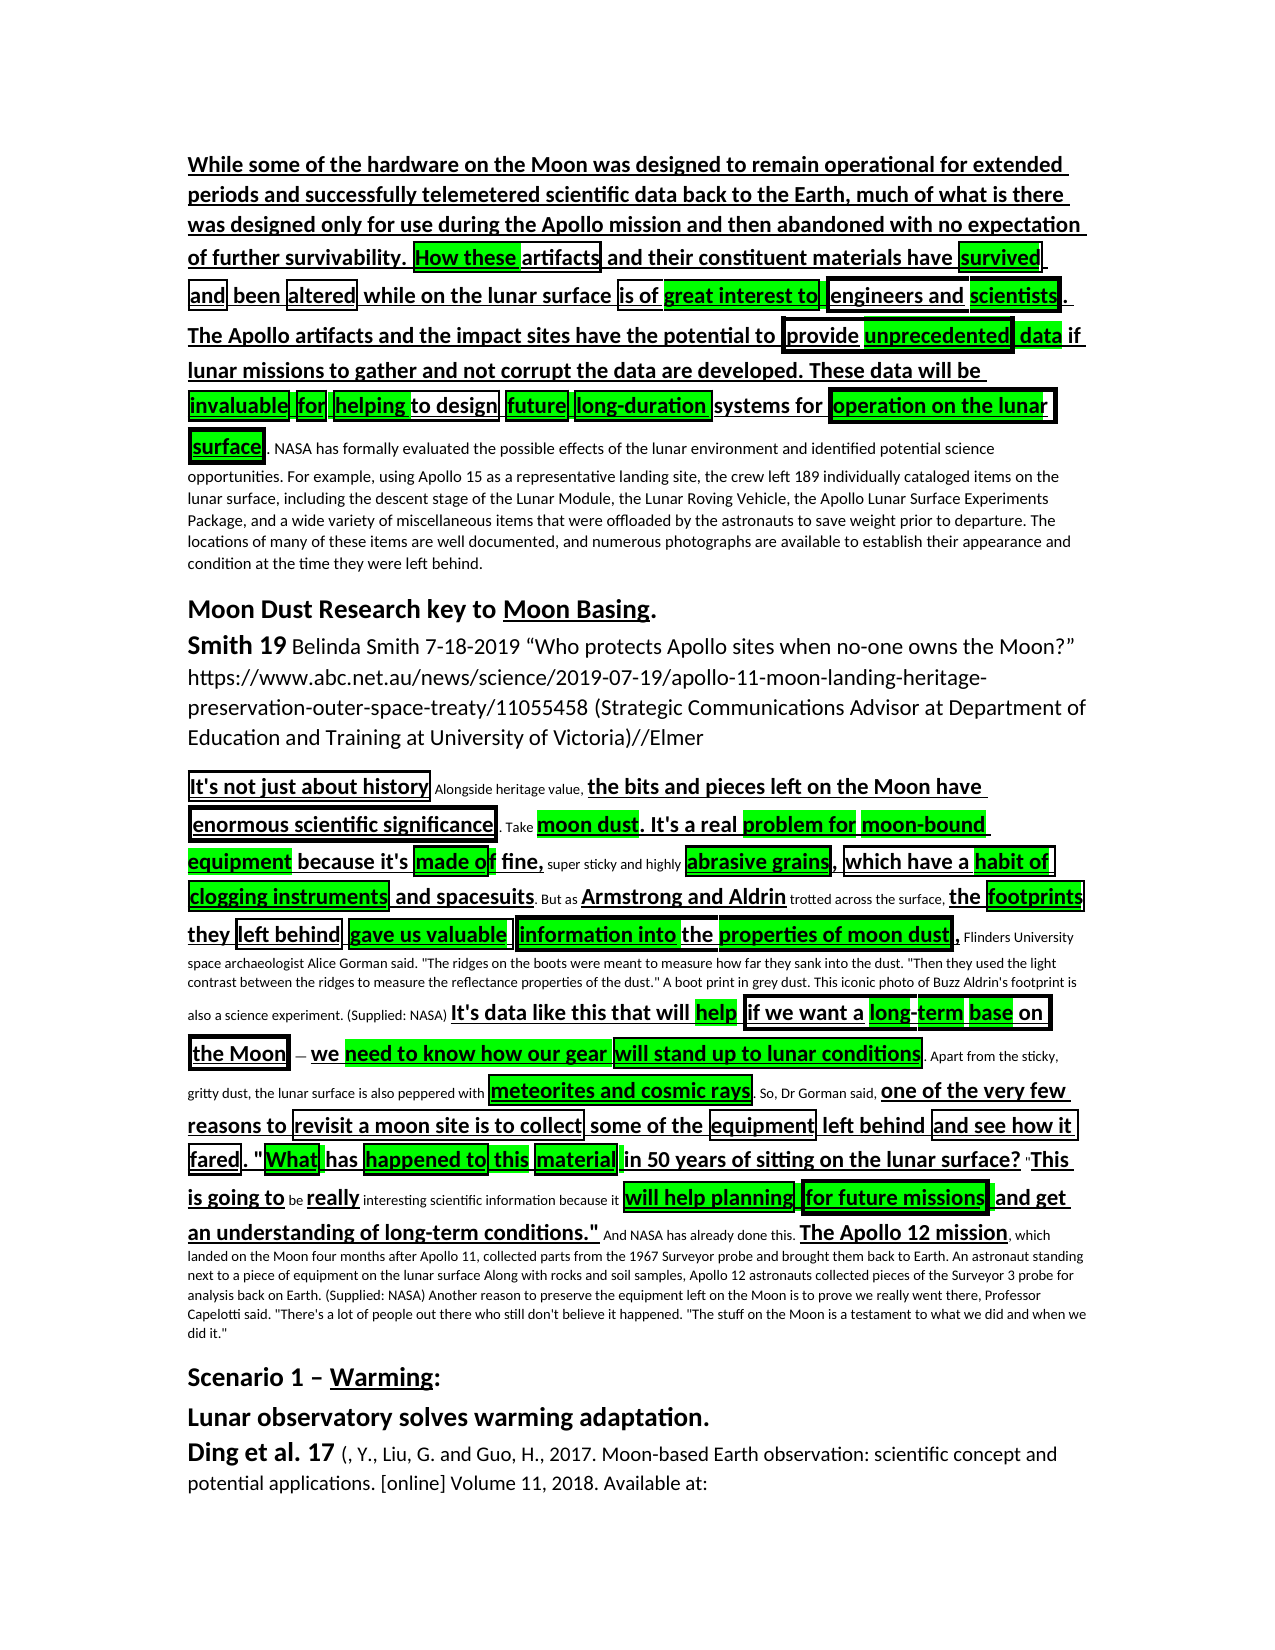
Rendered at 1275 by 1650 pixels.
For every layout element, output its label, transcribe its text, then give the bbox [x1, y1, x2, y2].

subtitle Scenario 1 – Warming: [187, 1360, 1087, 1393]
subtitle Lunar observatory solves warming adaptation. [187, 1400, 1087, 1433]
text Smith 19 Belinda Smith 7-18-2019 “Who protects Apollo sites when no-one owns the Moon?” https://www.abc.net.au/news/science/2019-07-19/apollo-11-moon-landing-heritage-preservation-outer-space-treaty/11055458 (Strategic Communications Advisor at Department of Education and Training at University of Victoria)//Elmer [187, 628, 1087, 751]
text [187, 1435, 1087, 1496]
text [187, 150, 1087, 234]
text It's not just about history Alongside heritage value, the bits and pieces left on the Moon have enormous scientific significance. Take moon dust. It's a real problem for moon-bound equipment because it's made of fine, super sticky and highly abrasive grains, which have a habit of clogging instruments and spacesuits. But as Armstrong and Aldrin trotted across the surface, the footprints they left behind gave us valuable information into the properties of moon dust, Flinders University space archaeologist Alice Gorman said. "The ridges on the boots were meant to measure how far they sank into the dust. "Then they used the light contrast between the ridges to measure the reflectance properties of the dust." A boot print in grey dust. This iconic photo of Buzz Aldrin's footprint is also a science experiment. (Supplied: NASA) It's data like this that will help if we want a long-term base on the Moon — we need to know how our gear will stand up to lunar conditions. Apart from the sticky, gritty dust, the lunar surface is also peppered with meteorites and cosmic rays. So, Dr Gorman said, one of the very few reasons to revisit a moon site is to collect some of the equipment left behind and see how it fared. "What has happened to this material in 50 years of sitting on the lunar surface? "This is going to be really interesting scientific information because it will help planning for future missions and get an understanding of long-term conditions." And NASA has already done this. The Apollo 12 mission, which landed on the Moon four months after Apollo 11, collected parts from the 1967 Surveyor probe and brought them back to Earth. An astronaut standing next to a piece of equipment on the lunar surface Along with rocks and soil samples, Apollo 12 astronauts collected pieces of the Surveyor 3 probe for analysis back on Earth. (Supplied: NASA) Another reason to preserve the equipment left on the Moon is to prove we really went there, Professor Capelotti said. "There's a lot of people out there who still don't believe it happened. "The stuff on the Moon is a testament to what we did and when we did it." [187, 770, 1087, 1342]
subtitle Moon Dust Research key to Moon Basing. [187, 592, 1087, 625]
